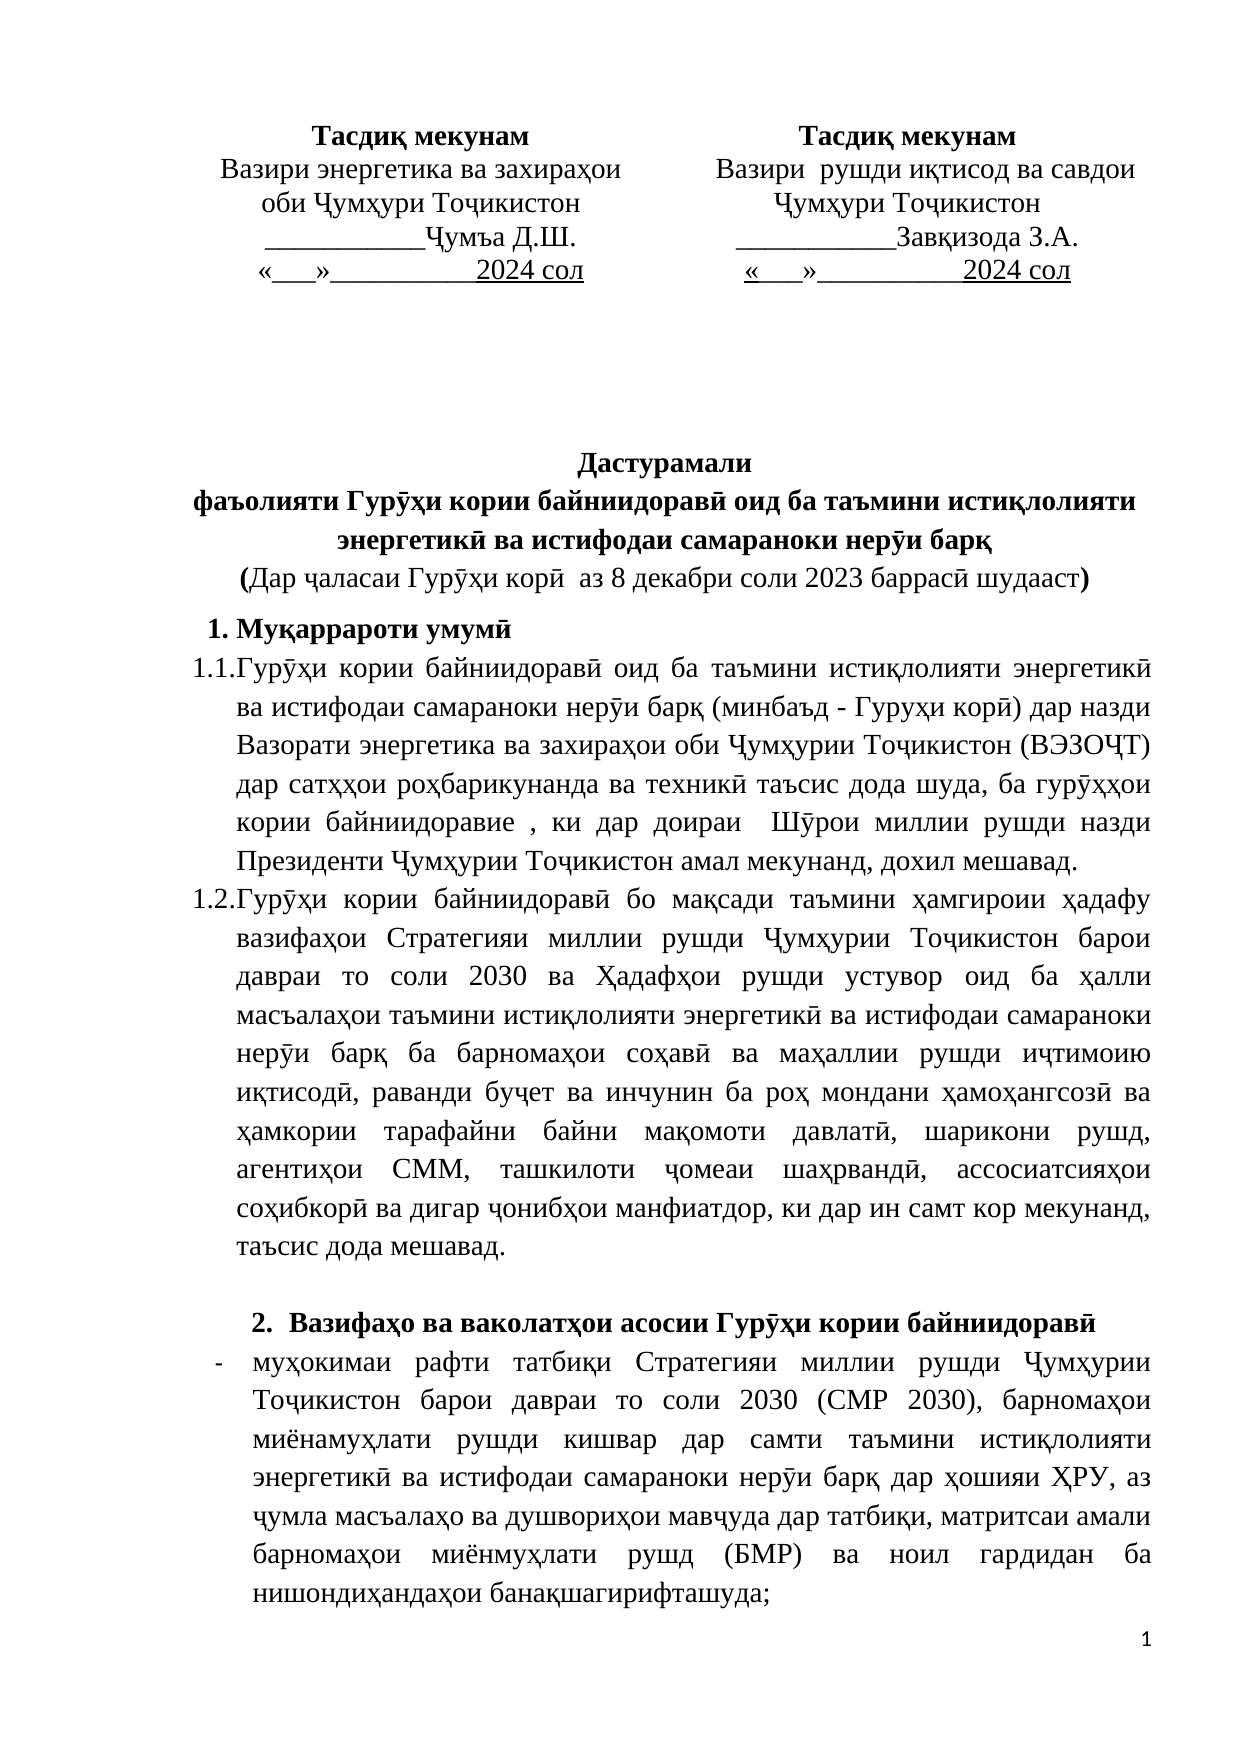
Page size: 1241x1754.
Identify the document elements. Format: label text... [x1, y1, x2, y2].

text Дастурамали [177, 445, 1152, 478]
text фаъолияти Гурӯҳи кории байниидоравӣ оид ба таъмини истиқлолияти энергетикӣ ва истифодаи самараноки нерӯи барқ [177, 483, 1152, 556]
text (Дар ҷаласаи Гурӯҳи корӣ аз 8 декабри соли 2023 баррасӣ шудааст) [177, 561, 1152, 594]
list Вазифаҳо ва ваколатҳои асосии Гурӯҳи кории байниидоравӣ [251, 1305, 1152, 1339]
list муҳокимаи рафти татбиқи Стратегияи миллии рушди Ҷумҳурии Тоҷикистон барои давраи то соли 2030 (СМР 2030), барномаҳои миёнамуҳлати рушди кишвар дар самти таъмини истиқлолияти энергетикӣ ва истифодаи самараноки нерӯи барқ дар ҳошияи ҲРУ, аз ҷумла масъалаҳо ва душвориҳои мавҷуда дар татбиқи, матритсаи амали барномаҳои миёнмуҳлати рушд (БМР) ва ноил гардидан ба нишондиҳандаҳои банақшагирифташуда; [215, 1344, 1152, 1609]
table_header Тасдиқ мекунам Вазири энергетика ва захираҳои оби Ҷумҳури Тоҷикистон ___________Ҷумъа Д.Ш. «___»__________2024 сол [177, 118, 664, 286]
list Гурӯҳи кории байниидоравӣ бо мақсади таъмини ҳамгироии ҳадафу вазифаҳои Стратегияи миллии рушди Ҷумҳурии Тоҷикистон барои давраи то соли 2030 ва Ҳадафҳои рушди устувор оид ба ҳалли масъалаҳои таъмини истиқлолияти энергетикӣ ва истифодаи самараноки нерӯи барқ ба барномаҳои соҳавӣ ва маҳаллии рушди иҷтимоию иқтисодӣ, раванди буҷет ва инчунин ба роҳ мондани ҳамоҳангсозӣ ва ҳамкории тарафайни байни мақомоти давлатӣ, шарикони рушд, агентиҳои СММ, ташкилоти ҷомеаи шаҳрвандӣ, ассосиатсияҳои соҳибкорӣ ва дигар ҷонибҳои манфиатдор, ки дар ин самт кор мекунанд, таъсис дода мешавад. [192, 881, 1152, 1262]
list Муқаррароти умумӣ [207, 612, 1152, 645]
table_header Тасдиқ мекунам Вазири рушди иқтисод ва савдои Ҷумҳури Тоҷикистон ___________Завқизода З.А. «___»__________2024 сол [664, 118, 1151, 286]
list Гурӯҳи кории байниидоравӣ оид ба таъмини истиқлолияти энергетикӣ ва истифодаи самараноки нерӯи барқ (минбаъд - Гуруҳи корӣ) дар назди Вазорати энергетика ва захираҳои оби Ҷумҳурии Тоҷикистон (ВЭЗОҶТ) дар сатҳҳои роҳбарикунанда ва техникӣ таъсис дода шуда, ба гурӯҳҳои кории байниидоравие , ки дар доираи Шӯрои миллии рушди назди Президенти Ҷумҳурии Тоҷикистон амал мекунанд, дохил мешавад. [192, 650, 1152, 876]
